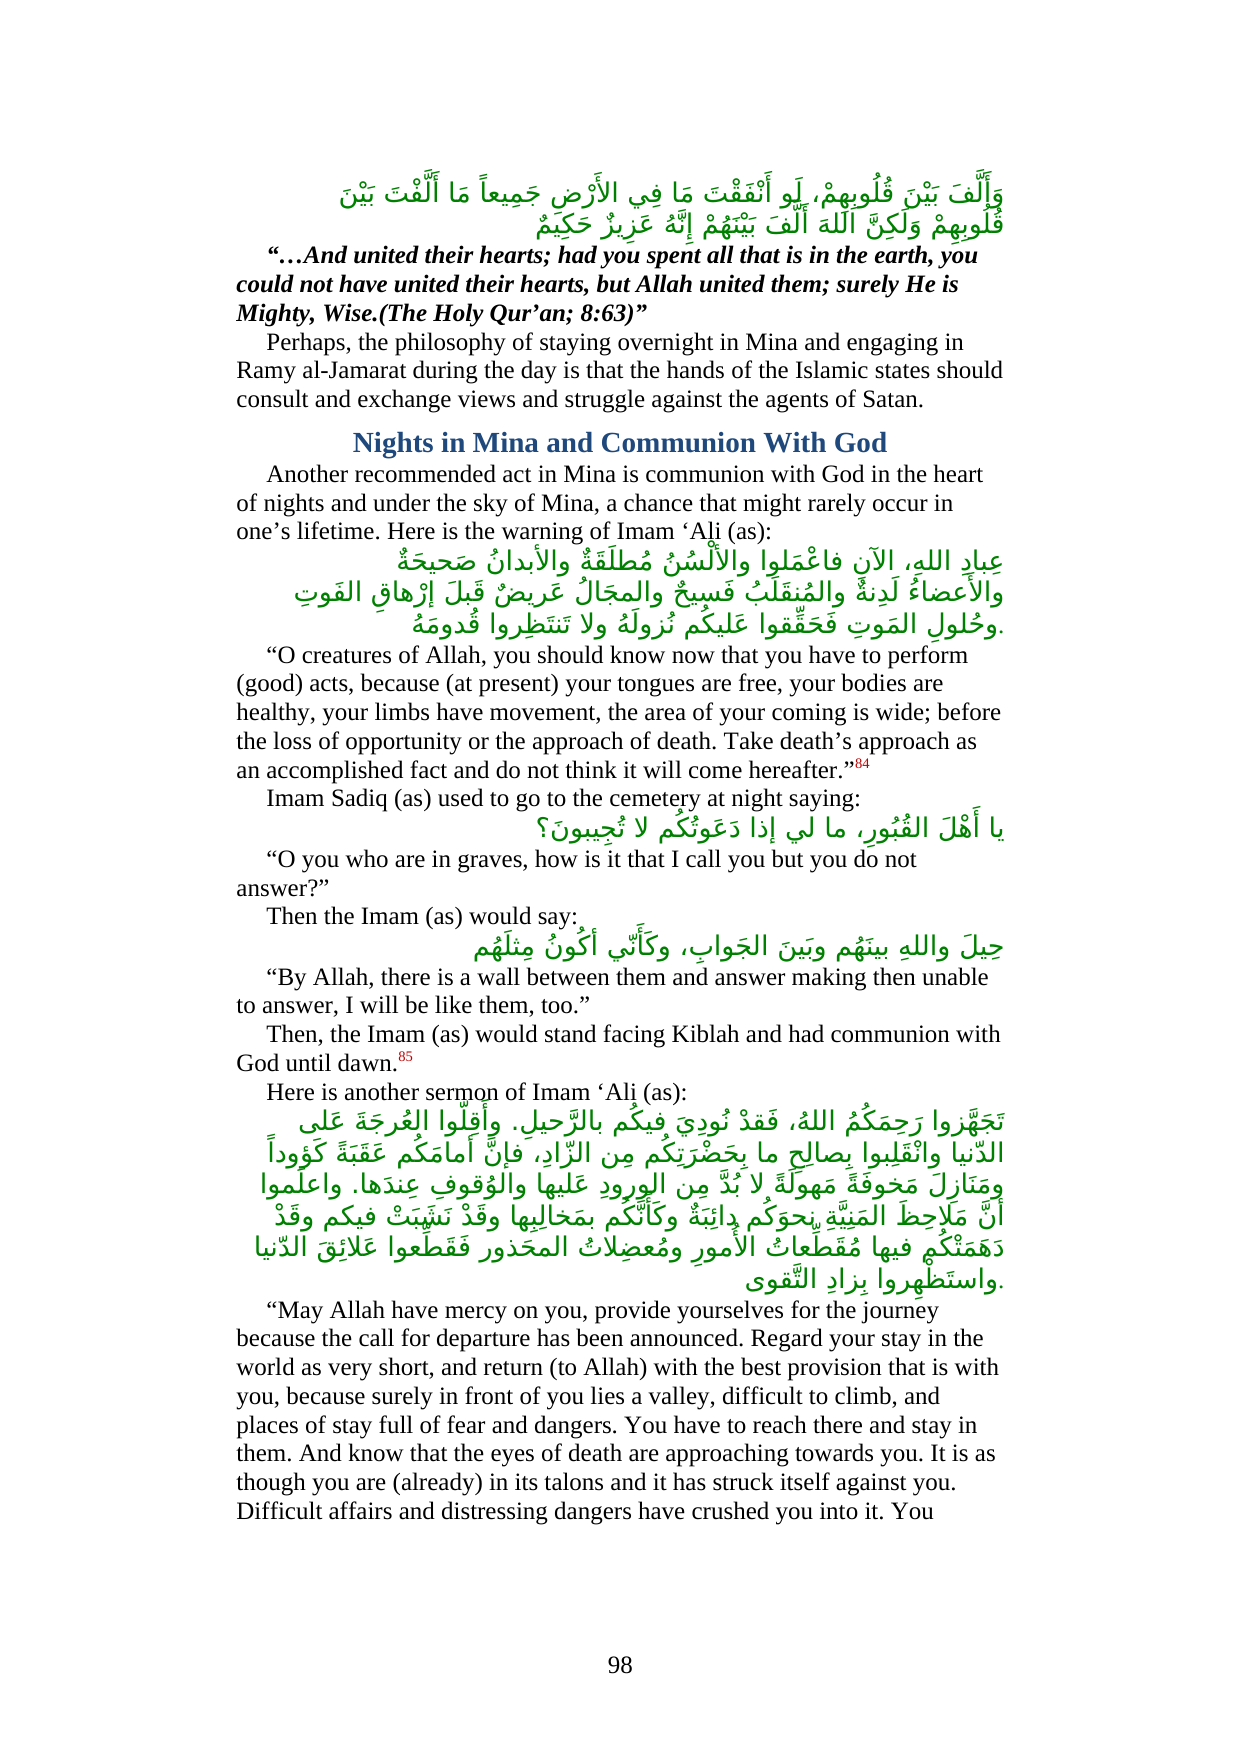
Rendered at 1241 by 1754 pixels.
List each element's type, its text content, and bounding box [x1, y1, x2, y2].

text Another recommended act in Mina is communion with God in the heart of nights and under the sky of Mina, a chance that might rarely occur in one’s lifetime. Here is the warning of Imam ‘Ali (as): [236, 459, 1004, 545]
text Then, the Imam (as) would stand facing Kiblah and had communion with God until dawn.85 [236, 1019, 1004, 1077]
subtitle Nights in Mina and Communion With God [236, 425, 1004, 459]
text Perhaps, the philosophy of staying overnight in Mina and engaging in Ramy al-Jamarat during the day is that the hands of the Islamic states should consult and exchange views and struggle against the agents of Satan. [236, 327, 1004, 413]
text يا أَهْلَ القُبُورِ، ما لي إذا دَعَوتُكُم لا تُجِيبونَ؟ [236, 812, 1004, 844]
text Imam Sadiq (as) used to go to the cemetery at night saying: [236, 783, 1004, 812]
text تَجَهَّزوا رَحِمَكُمُ اللهُ، فَقدْ نُودِيَ فيكُم بالرَّحيلِ. وأَقِلّوا العُرجَةَ عَلى الدّنيا وانْقَلِبوا بِصالِحِ ما بِحَضْرَتِكُم مِن الزّادِ، فإنَّ أمامَكُم عَقَبَةً كَؤوداً ومَنَازِلَ مَخوفَةً مَهولَةً لا بُدَّ مِن الورودِ عَليها والوُقوفِ عِندَها. واعلَموا أنَّ مَلاحِظَ المَنِيَّةِ نحوَكُم دائِبَةٌ وكَأَنَّكُم بمَخالِبِها وقَدْ نَشَبَتْ فيكم وقَدْ دَهَمَتْكُم فيها مُقَطِّعاتُ الأُمورِ ومُعضِلاتُ المحَذور فَقَطِّعوا عَلائِقَ الدّنيا واستَظْهِروا بِزادِ التَّقوى. [236, 1105, 1004, 1295]
text وَأَلَّفَ بَيْنَ قُلُوبِهِمْ، لَو أَنْفَقْتَ مَا فِي الأَرْضِ جَمِيعاً مَا أَلَّفْتَ بَيْنَ قُلُوبِهِمْ وَلَكِنَّ اللهَ أَلَّفَ بَيْنَهُمْ إِنَّهُ عَزِيزٌ حَكِيمٌ [236, 177, 1004, 240]
text عِبادِ اللهِ، الآنِ فاعْمَلوا والألْسُنُ مُطلَقَةٌ والأبدانُ صَحيحَةٌ والأَعضاءُ لَدِنةٌ والمُنقَلَبُ فَسيحٌ والمجَالُ عَريضٌ قَبلَ إرْهاقِ الفَوتِ وحُلولِ المَوتِ فَحَقِّقوا عَليكُم نُزولَهُ ولا تَنتَظِروا قُدومَهُ. [236, 545, 1004, 640]
text Here is another sermon of Imam ‘Ali (as): [236, 1077, 1004, 1105]
text “…And united their hearts; had you spent all that is in the earth, you could not have united their hearts, but Allah united them; surely He is Mighty, Wise.(The Holy Qur’an; 8:63)” [236, 240, 1004, 327]
text Then the Imam (as) would say: [236, 901, 1004, 930]
text “By Allah, there is a wall between them and answer making then unable to answer, I will be like them, too.” [236, 962, 1004, 1019]
text حِيلَ واللهِ بينَهُم وبَينَ الجَوابِ، وكَأَنّي أكُونُ مِثلَهُم [236, 930, 1004, 962]
text “O creatures of Allah, you should know now that you have to perform (good) acts, because (at present) your tongues are free, your bodies are healthy, your limbs have movement, the area of your coming is wide; before the loss of opportunity or the approach of death. Take death’s approach as an accomplished fact and do not think it will come hereafter.”84 [236, 640, 1004, 783]
text “O you who are in graves, how is it that I call you but you do not answer?” [236, 844, 1004, 901]
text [236, 1295, 1004, 1525]
